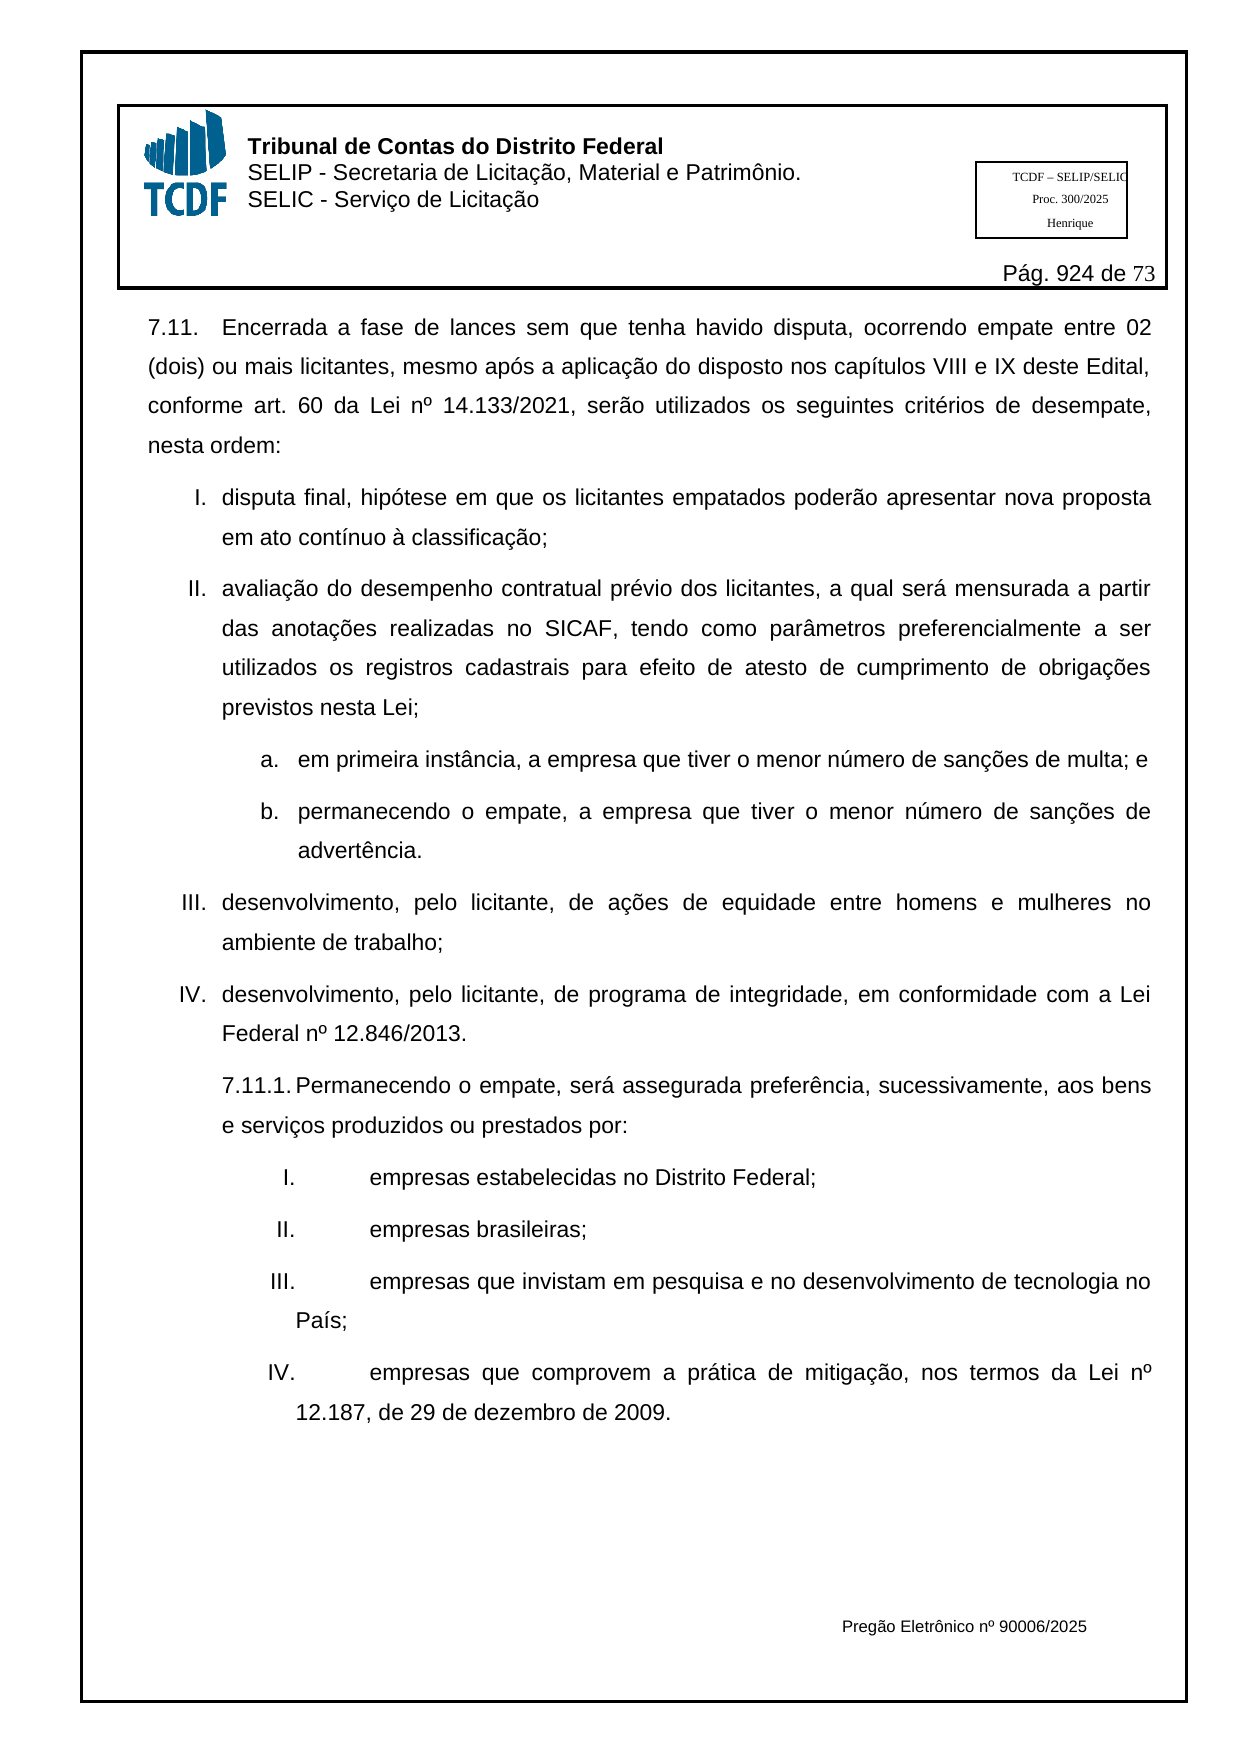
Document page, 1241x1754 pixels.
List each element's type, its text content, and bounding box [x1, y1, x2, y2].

list empresas que comprovem a prática de mitigação, nos termos da Lei nº 12.187, de 29 de dezembro de 2009. [295, 1359, 1152, 1425]
list empresas que invistam em pesquisa e no desenvolvimento de tecnologia no País; [295, 1268, 1152, 1333]
list desenvolvimento, pelo licitante, de programa de integridade, em conformidade com a Lei Federal nº 12.846/2013. [207, 981, 1152, 1047]
list empresas estabelecidas no Distrito Federal; [295, 1164, 1152, 1190]
text 7.11. Encerrada a fase de lances sem que tenha havido disputa, ocorrendo empate entre 02 (dois) ou mais licitantes, mesmo após a aplicação do disposto nos capítulos VIII e IX deste Edital, conforme art. 60 da Lei nº 14.133/2021, serão utilizados os seguintes critérios de desempate, nesta ordem: [148, 313, 1152, 458]
picture [129, 107, 241, 218]
list empresas brasileiras; [295, 1216, 1152, 1242]
text 7.11.1. Permanecendo o empate, será assegurada preferência, sucessivamente, aos bens e serviços produzidos ou prestados por: [222, 1072, 1152, 1138]
list avaliação do desempenho contratual prévio dos licitantes, a qual será mensurada a partir das anotações realizadas no SICAF, tendo como parâmetros preferencialmente a ser utilizados os registros cadastrais para efeito de atesto de cumprimento de obrigações previstos nesta Lei; [207, 575, 1152, 720]
list permanecendo o empate, a empresa que tiver o menor número de sanções de advertência. [260, 798, 1152, 864]
list em primeira instância, a empresa que tiver o menor número de sanções de multa; e [260, 746, 1152, 772]
list desenvolvimento, pelo licitante, de ações de equidade entre homens e mulheres no ambiente de trabalho; [207, 889, 1152, 955]
list disputa final, hipótese em que os licitantes empatados poderão apresentar nova proposta em ato contínuo à classificação; [207, 484, 1152, 550]
